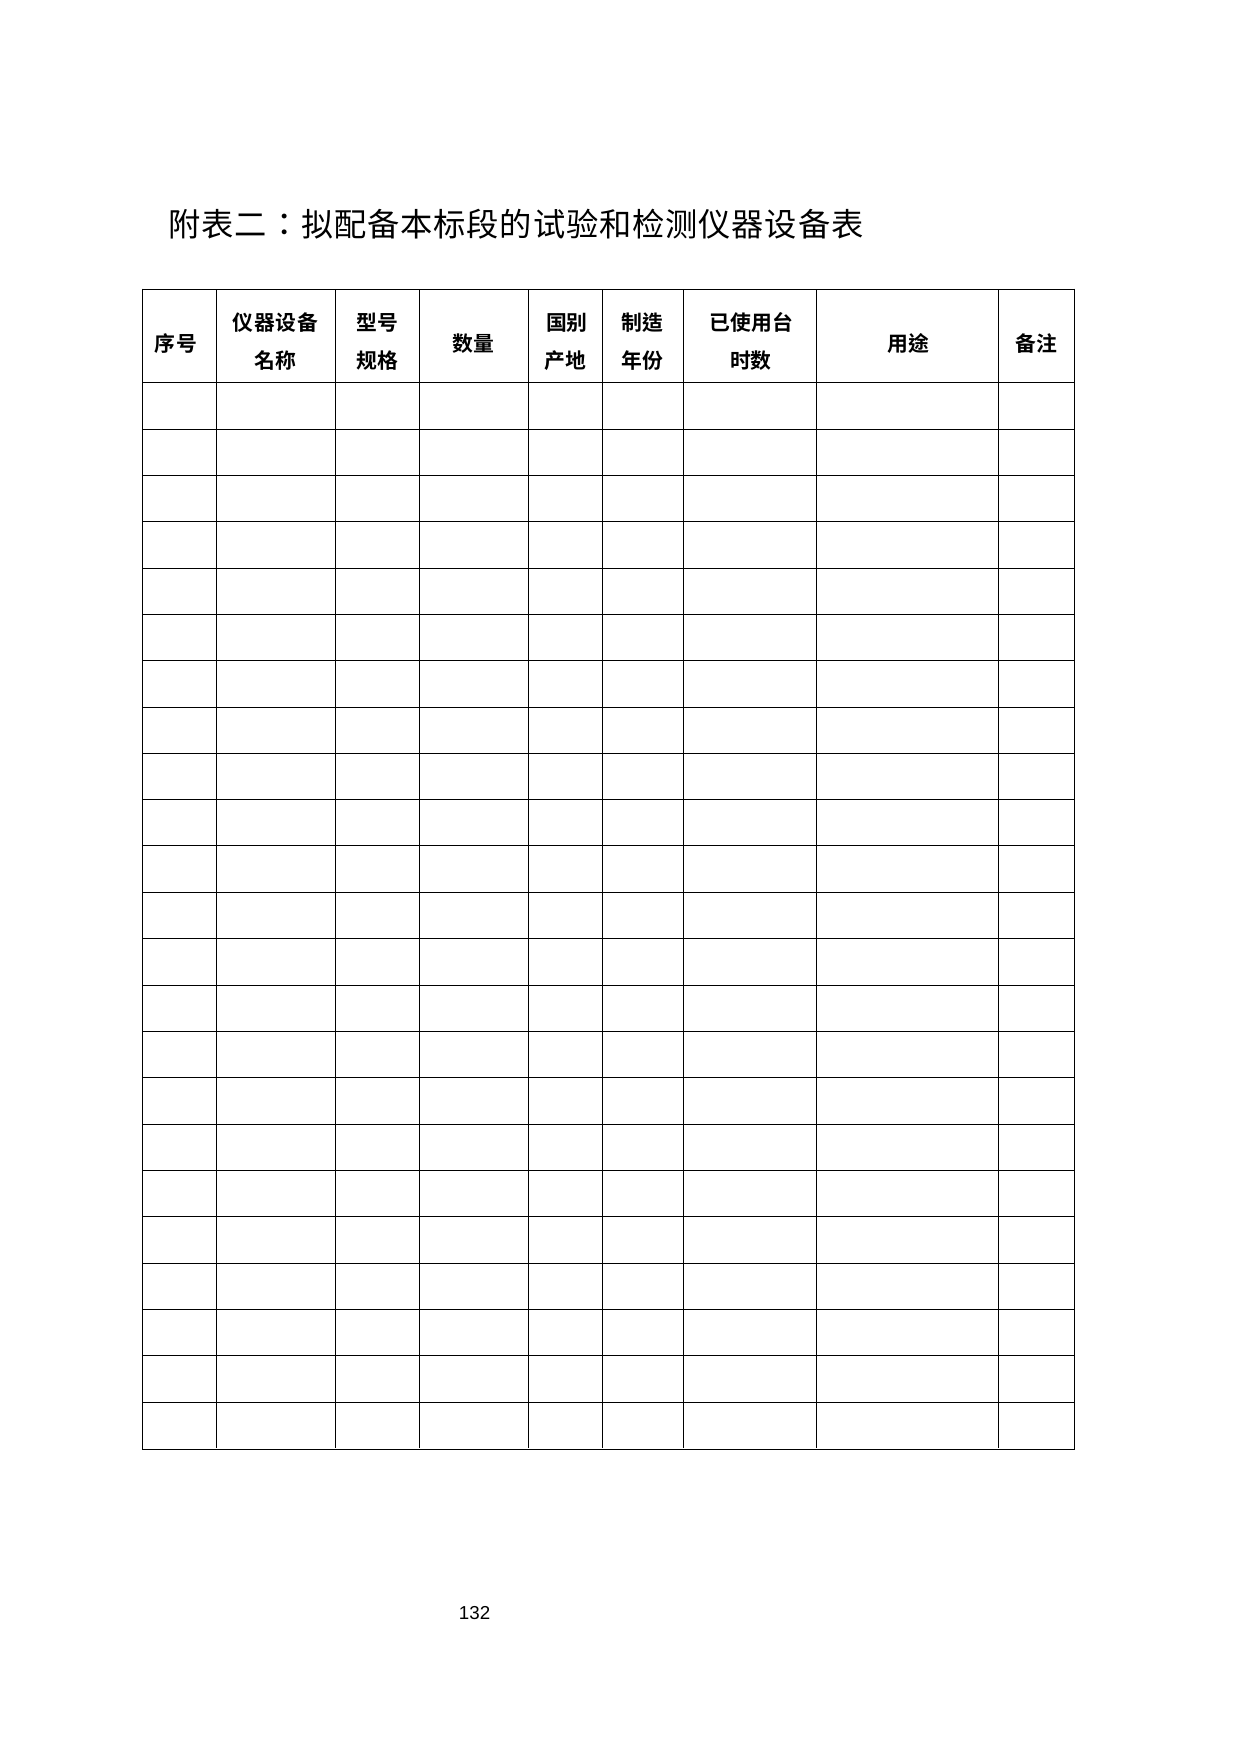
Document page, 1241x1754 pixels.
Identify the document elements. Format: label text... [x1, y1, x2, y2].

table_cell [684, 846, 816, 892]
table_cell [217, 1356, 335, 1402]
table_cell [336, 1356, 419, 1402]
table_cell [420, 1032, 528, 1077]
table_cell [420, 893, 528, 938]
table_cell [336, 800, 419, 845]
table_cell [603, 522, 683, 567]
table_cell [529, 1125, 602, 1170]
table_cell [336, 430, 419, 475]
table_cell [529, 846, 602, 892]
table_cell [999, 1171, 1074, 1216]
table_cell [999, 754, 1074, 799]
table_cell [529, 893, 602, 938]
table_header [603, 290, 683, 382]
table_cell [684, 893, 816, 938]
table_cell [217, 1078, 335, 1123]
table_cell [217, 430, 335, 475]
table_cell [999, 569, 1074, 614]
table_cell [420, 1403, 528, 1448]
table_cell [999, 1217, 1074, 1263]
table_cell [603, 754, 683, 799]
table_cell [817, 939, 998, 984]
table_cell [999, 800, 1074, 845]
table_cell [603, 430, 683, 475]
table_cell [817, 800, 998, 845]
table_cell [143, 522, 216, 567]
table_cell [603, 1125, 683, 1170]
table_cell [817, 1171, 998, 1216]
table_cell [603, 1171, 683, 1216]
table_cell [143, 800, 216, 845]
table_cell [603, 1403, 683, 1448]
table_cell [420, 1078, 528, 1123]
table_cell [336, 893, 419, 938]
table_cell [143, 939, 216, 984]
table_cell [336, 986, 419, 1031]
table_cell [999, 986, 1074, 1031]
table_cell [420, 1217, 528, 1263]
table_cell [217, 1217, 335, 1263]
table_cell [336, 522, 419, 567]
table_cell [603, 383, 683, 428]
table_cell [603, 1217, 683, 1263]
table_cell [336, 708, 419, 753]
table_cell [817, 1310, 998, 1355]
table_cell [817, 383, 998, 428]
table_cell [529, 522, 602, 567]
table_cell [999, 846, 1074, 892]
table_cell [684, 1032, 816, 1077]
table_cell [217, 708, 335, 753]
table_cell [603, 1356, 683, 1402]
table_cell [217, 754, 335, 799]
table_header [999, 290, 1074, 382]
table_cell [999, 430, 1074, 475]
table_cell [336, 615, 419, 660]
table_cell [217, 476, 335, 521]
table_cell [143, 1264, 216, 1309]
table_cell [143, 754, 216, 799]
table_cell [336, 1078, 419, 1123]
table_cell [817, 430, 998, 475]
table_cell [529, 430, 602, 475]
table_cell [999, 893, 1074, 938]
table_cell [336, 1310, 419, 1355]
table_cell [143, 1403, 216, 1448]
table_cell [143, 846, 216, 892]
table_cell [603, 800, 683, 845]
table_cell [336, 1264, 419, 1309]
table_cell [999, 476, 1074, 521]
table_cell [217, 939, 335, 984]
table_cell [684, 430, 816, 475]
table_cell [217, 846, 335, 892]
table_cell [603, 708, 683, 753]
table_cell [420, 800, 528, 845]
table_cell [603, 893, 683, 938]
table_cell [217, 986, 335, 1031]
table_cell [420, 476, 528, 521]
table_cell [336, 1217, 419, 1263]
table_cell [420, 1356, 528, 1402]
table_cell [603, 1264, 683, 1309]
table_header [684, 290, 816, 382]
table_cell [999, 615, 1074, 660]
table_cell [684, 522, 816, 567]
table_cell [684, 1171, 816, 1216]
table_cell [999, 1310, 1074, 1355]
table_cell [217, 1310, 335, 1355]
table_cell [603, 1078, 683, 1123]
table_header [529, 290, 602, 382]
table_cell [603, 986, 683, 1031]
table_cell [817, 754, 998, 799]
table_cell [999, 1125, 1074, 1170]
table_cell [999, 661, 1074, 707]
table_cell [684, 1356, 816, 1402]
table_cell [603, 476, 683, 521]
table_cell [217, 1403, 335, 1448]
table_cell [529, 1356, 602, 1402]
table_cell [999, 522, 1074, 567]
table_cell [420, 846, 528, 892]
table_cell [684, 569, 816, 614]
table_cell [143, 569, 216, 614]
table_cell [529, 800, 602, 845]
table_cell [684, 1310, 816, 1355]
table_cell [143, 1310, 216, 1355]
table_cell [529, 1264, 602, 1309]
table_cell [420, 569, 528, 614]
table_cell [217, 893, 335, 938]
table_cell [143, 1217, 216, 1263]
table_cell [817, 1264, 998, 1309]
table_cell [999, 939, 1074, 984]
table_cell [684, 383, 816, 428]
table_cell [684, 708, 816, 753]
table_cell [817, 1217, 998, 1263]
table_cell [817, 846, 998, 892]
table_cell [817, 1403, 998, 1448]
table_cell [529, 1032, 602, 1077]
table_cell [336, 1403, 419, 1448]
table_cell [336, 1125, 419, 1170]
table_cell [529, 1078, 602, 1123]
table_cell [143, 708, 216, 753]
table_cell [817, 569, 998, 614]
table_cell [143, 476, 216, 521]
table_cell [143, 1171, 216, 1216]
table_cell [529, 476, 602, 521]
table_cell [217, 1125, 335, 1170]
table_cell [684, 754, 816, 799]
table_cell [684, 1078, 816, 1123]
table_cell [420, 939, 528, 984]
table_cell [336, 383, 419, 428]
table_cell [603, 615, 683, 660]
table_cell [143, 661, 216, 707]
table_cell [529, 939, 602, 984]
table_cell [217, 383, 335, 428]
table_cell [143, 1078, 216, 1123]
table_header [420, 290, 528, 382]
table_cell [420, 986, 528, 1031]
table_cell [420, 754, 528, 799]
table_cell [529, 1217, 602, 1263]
text 附表二：拟配备本标段的试验和检测仪器设备表 [168, 203, 1075, 244]
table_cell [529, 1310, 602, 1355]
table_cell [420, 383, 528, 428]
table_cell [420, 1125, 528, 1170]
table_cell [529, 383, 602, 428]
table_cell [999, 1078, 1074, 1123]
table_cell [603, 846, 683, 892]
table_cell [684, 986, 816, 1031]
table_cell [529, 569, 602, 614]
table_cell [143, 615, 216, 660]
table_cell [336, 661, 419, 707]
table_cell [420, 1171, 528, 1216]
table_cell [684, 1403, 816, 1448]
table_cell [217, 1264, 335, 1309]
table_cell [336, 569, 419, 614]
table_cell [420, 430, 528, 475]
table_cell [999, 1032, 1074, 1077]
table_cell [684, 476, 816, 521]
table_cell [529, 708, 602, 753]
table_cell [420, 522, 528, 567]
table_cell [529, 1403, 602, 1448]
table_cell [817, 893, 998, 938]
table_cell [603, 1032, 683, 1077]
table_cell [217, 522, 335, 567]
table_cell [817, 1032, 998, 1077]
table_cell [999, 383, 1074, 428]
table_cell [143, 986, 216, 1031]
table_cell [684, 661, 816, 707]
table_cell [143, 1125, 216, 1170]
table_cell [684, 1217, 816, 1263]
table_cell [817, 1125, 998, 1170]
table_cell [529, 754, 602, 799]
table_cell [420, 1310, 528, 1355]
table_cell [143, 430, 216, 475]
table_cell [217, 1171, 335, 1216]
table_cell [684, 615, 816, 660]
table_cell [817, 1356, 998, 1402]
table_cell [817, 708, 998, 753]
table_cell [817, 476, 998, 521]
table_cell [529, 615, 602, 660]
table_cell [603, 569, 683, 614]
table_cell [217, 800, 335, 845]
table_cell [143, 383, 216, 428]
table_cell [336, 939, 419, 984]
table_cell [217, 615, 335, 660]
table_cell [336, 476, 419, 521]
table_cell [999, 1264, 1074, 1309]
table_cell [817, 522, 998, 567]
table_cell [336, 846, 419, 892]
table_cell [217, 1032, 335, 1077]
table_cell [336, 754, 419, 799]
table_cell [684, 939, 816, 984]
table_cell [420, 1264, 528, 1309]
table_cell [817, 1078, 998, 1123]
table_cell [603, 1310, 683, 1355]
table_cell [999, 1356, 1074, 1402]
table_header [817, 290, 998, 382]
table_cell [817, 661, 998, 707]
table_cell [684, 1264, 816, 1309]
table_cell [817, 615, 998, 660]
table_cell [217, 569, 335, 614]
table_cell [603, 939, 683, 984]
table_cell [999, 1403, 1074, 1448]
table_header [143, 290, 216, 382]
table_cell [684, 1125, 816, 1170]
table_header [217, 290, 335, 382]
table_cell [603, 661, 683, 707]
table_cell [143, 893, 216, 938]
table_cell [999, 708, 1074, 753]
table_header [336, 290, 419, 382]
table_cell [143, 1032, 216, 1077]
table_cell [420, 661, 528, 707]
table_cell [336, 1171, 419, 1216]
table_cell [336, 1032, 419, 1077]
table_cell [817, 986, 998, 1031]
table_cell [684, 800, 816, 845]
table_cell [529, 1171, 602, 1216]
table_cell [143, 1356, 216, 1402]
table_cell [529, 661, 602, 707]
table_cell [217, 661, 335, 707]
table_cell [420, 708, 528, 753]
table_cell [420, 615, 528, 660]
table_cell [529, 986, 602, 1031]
